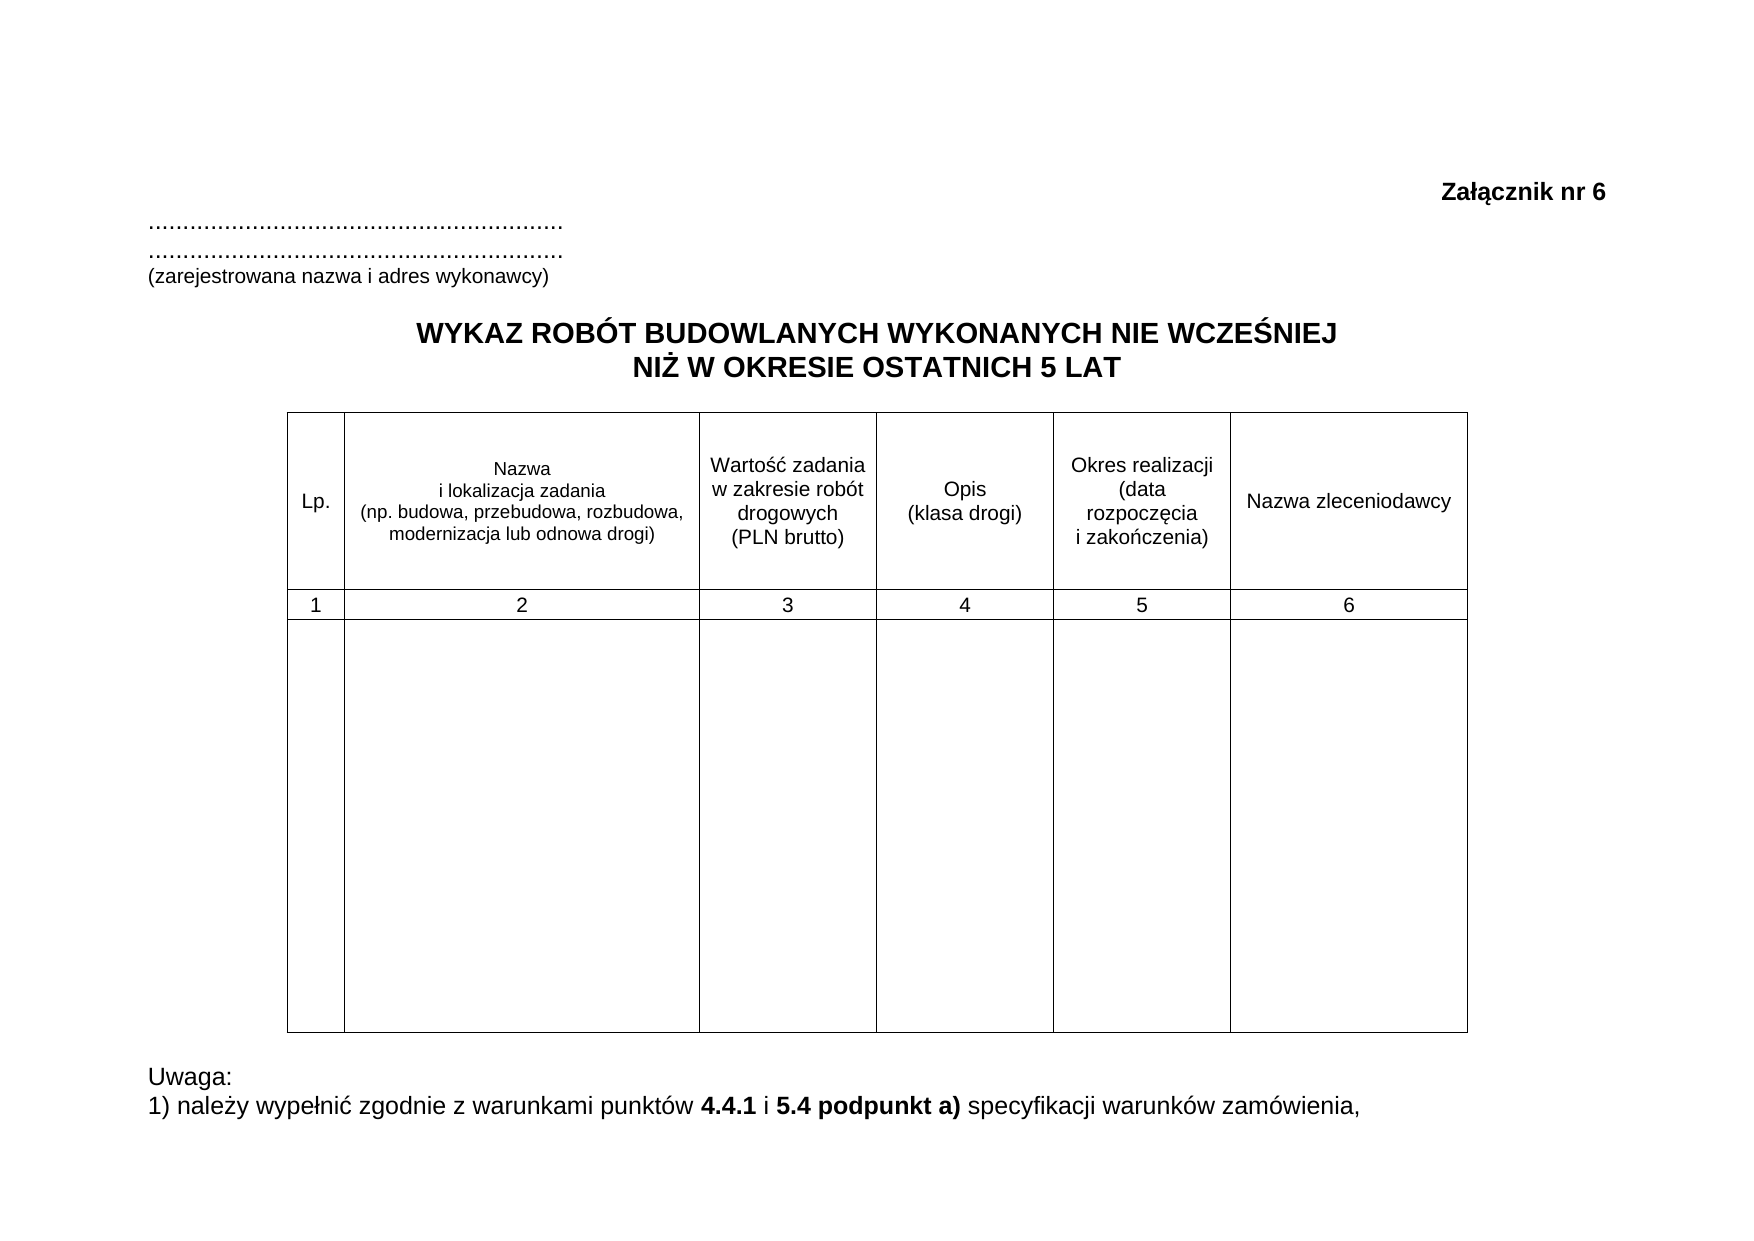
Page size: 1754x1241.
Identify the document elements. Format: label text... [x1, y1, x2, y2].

table_cell [1054, 620, 1230, 1032]
table_cell [288, 620, 344, 1032]
text Załącznik nr 6 [148, 177, 1606, 206]
table_cell 6 [1231, 590, 1467, 619]
table_header Opis (klasa drogi) [877, 413, 1053, 589]
table_header Lp. [288, 413, 344, 589]
text Uwaga: [148, 1062, 1606, 1091]
table_cell 3 [700, 590, 876, 619]
text 1) należy wypełnić zgodnie z warunkami punktów 4.4.1 i 5.4 podpunkt a) specyfikacji warunków zamówienia, [148, 1091, 1606, 1119]
table_header Okres realizacji (data rozpoczęcia i zakończenia) [1054, 413, 1230, 589]
table_cell 1 [288, 590, 344, 619]
table_cell [877, 620, 1053, 1032]
table_cell [700, 620, 876, 1032]
table_header Nazwa i lokalizacja zadania (np. budowa, przebudowa, rozbudowa, modernizacja lub odnowa drogi) [345, 413, 699, 589]
text ............................................................ [148, 206, 1606, 235]
table_cell 4 [877, 590, 1053, 619]
table_header Nazwa zleceniodawcy [1231, 413, 1467, 589]
text NIŻ W OKRESIE OSTATNICH 5 LAT [148, 350, 1606, 383]
table_cell 5 [1054, 590, 1230, 619]
table_cell [345, 620, 699, 1032]
table_cell [1231, 620, 1467, 1032]
text WYKAZ ROBÓT BUDOWLANYCH WYKONANYCH NIE WCZEŚNIEJ [148, 316, 1606, 350]
table_cell 2 [345, 590, 699, 619]
table_header Wartość zadania w zakresie robót drogowych (PLN brutto) [700, 413, 876, 589]
text (zarejestrowana nazwa i adres wykonawcy) [148, 263, 1606, 287]
text ............................................................ [148, 235, 1606, 263]
